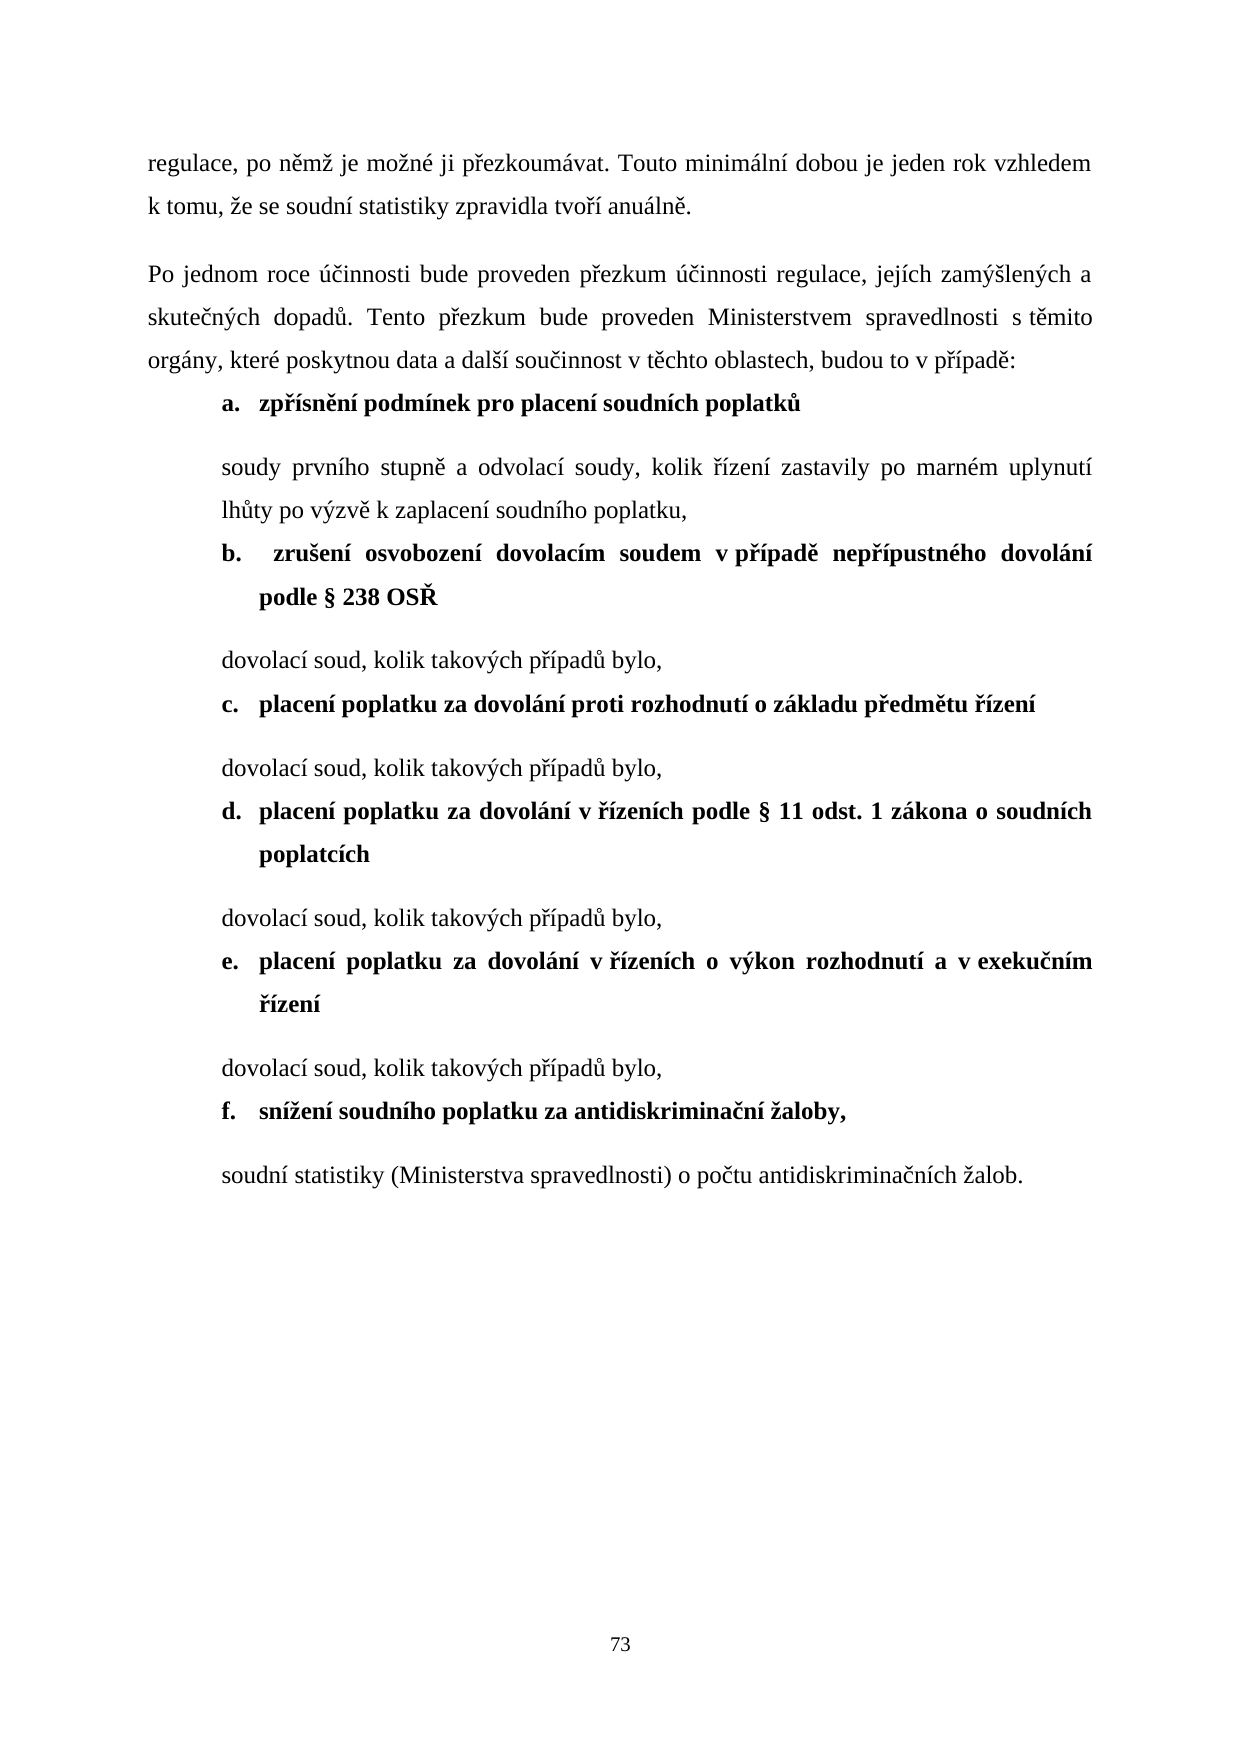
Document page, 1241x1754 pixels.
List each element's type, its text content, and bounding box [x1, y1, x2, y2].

text dovolací soud, kolik takových případů bylo, [221, 646, 1093, 674]
list snížení soudního poplatku za antidiskriminační žaloby, [221, 1096, 1093, 1125]
text dovolací soud, kolik takových případů bylo, [221, 903, 1093, 932]
list zrušení osvobození dovolacím soudem v případě nepřípustného dovolání podle § 238 OSŘ [221, 538, 1093, 610]
text soudní statistiky (Ministerstva spravedlnosti) o počtu antidiskriminačních žalob. [221, 1160, 1093, 1189]
list placení poplatku za dovolání v řízeních o výkon rozhodnutí a v exekučním řízení [221, 946, 1093, 1018]
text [148, 148, 1093, 219]
text soudy prvního stupně a odvolací soudy, kolik řízení zastavily po marném uplynutí lhůty po výzvě k zaplacení soudního poplatku, [221, 452, 1093, 524]
text dovolací soud, kolik takových případů bylo, [221, 1053, 1093, 1082]
text Po jednom roce účinnosti bude proveden přezkum účinnosti regulace, jejích zamýšlených a skutečných dopadů. Tento přezkum bude proveden Ministerstvem spravedlnosti s těmito orgány, které poskytnou data a další součinnost v těchto oblastech, budou to v případě: [148, 259, 1093, 374]
list placení poplatku za dovolání v řízeních podle § 11 odst. 1 zákona o soudních poplatcích [221, 796, 1093, 868]
list zpřísnění podmínek pro placení soudních poplatků [221, 388, 1093, 417]
text dovolací soud, kolik takových případů bylo, [221, 753, 1093, 781]
list placení poplatku za dovolání proti rozhodnutí o základu předmětu řízení [221, 689, 1093, 717]
